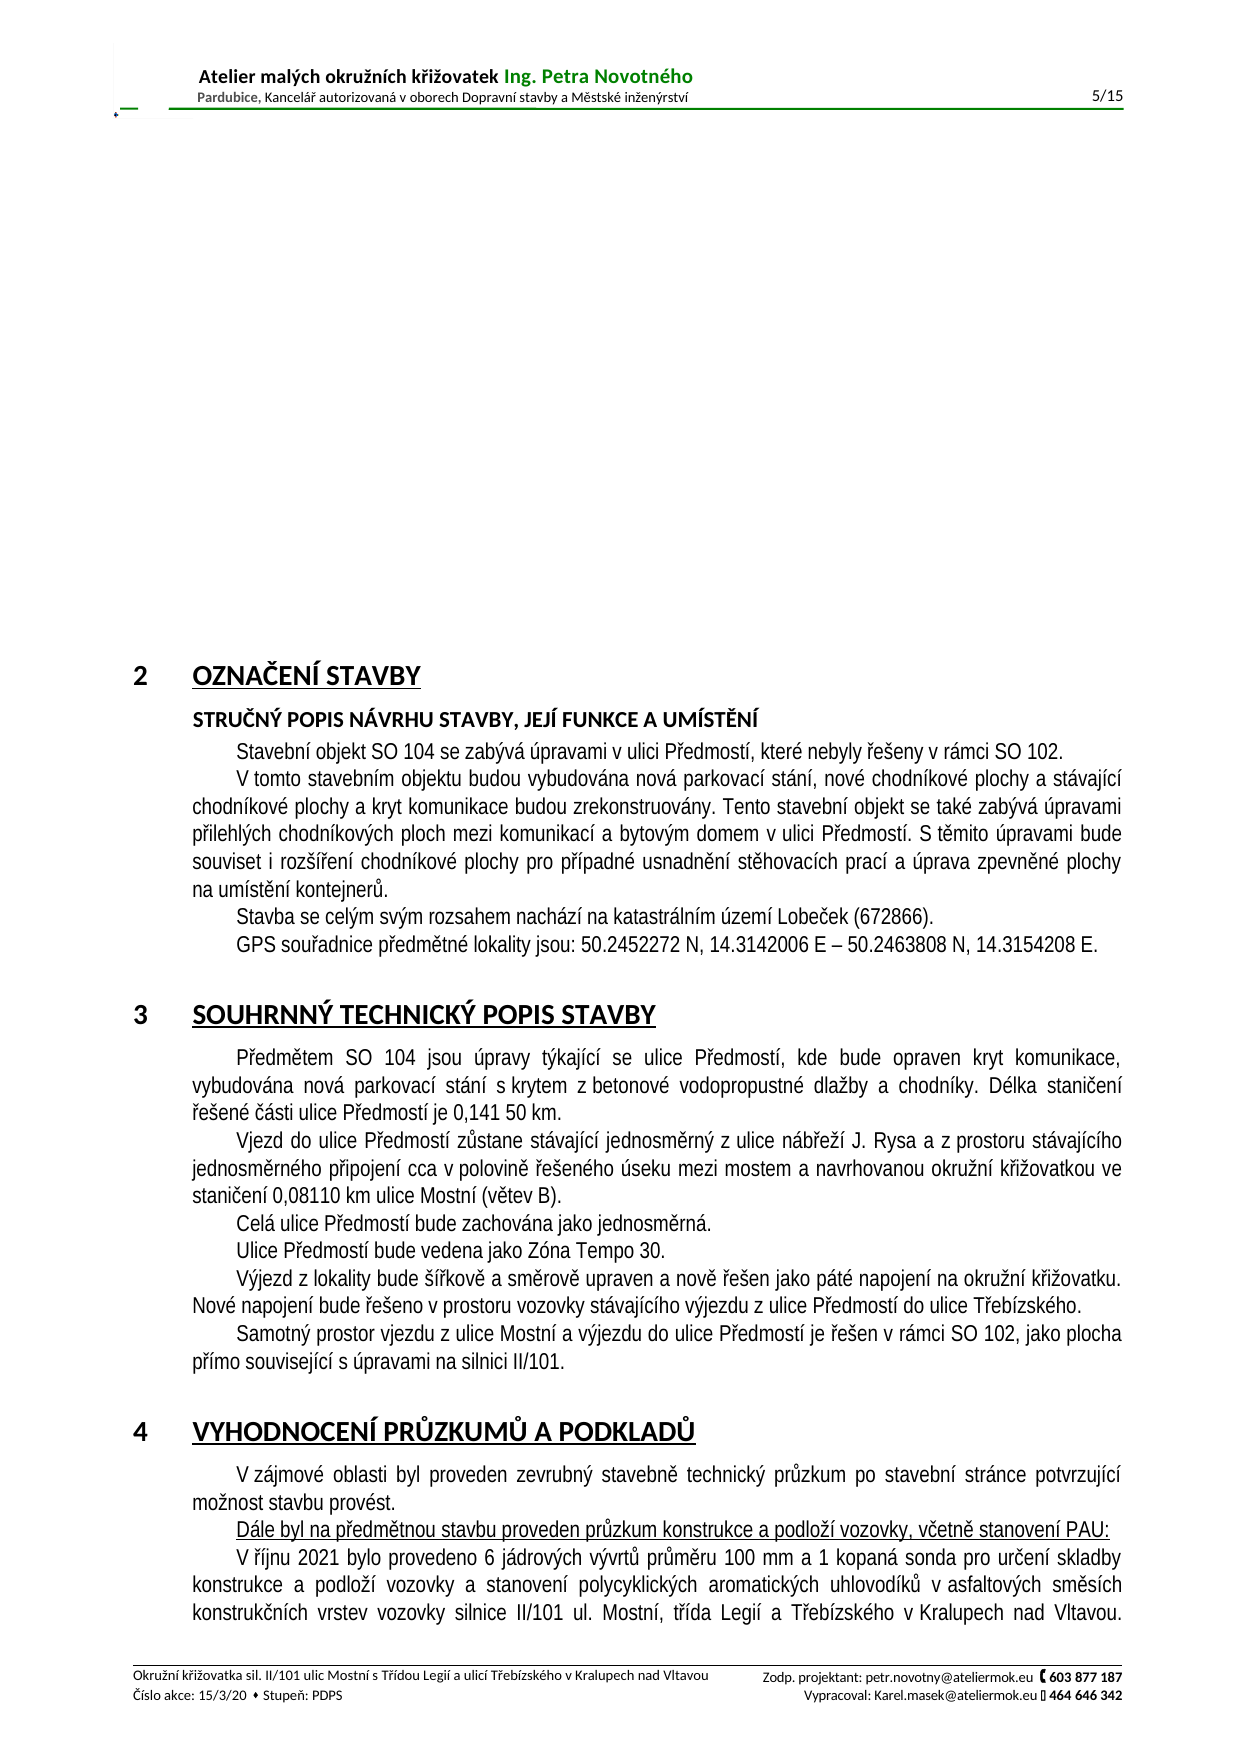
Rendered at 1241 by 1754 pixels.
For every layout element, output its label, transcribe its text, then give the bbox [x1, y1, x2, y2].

text Ulice Předmostí bude vedena jako Zóna Tempo 30. [192, 1237, 1122, 1264]
subtitle Vyhodnocení průzkumů a podkladů [133, 1413, 1122, 1448]
subtitle Označení stavby [133, 657, 1122, 693]
text Stavební objekt SO 104 se zabývá úpravami v ulici Předmostí, které nebyly řešeny v rámci SO 102. [192, 738, 1122, 764]
text Celá ulice Předmostí bude zachována jako jednosměrná. [192, 1210, 1122, 1236]
text V zájmové oblasti byl proveden zevrubný stavebně technický průzkum po stavební stránce potvrzující možnost stavbu provést. [192, 1461, 1122, 1515]
text Dále byl na předmětnou stavbu proveden průzkum konstrukce a podloží vozovky, včetně stanovení PAU: [192, 1516, 1122, 1542]
text Předmětem SO 104 jsou úpravy týkající se ulice Předmostí, kde bude opraven kryt komunikace, vybudována nová parkovací stání s krytem z betonové vodopropustné dlažby a chodníky. Délka staničení řešené části ulice Předmostí je 0,141 50 km. [192, 1044, 1122, 1126]
text V tomto stavebním objektu budou vybudována nová parkovací stání, nové chodníkové plochy a stávající chodníkové plochy a kryt komunikace budou zrekonstruovány. Tento stavební objekt se také zabývá úpravami přilehlých chodníkových ploch mezi komunikací a bytovým domem v ulici Předmostí. S těmito úpravami bude souviset i rozšíření chodníkové plochy pro případné usnadnění stěhovacích prací a úprava zpevněné plochy na umístění kontejnerů. [192, 765, 1122, 902]
text Stavba se celým svým rozsahem nachází na katastrálním území Lobeček (672866). [192, 903, 1122, 929]
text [192, 1544, 1122, 1625]
subtitle Souhrnný technický popis stavby [133, 996, 1122, 1032]
text Vjezd do ulice Předmostí zůstane stávající jednosměrný z ulice nábřeží J. Rysa a z prostoru stávajícího jednosměrného připojení cca v polovině řešeného úseku mezi mostem a navrhovanou okružní křižovatkou ve staničení 0,08110 km ulice Mostní (větev B). [192, 1127, 1122, 1208]
text Výjezd z lokality bude šířkově a směrově upraven a nově řešen jako páté napojení na okružní křižovatku. Nové napojení bude řešeno v prostoru vozovky stávajícího výjezdu z ulice Předmostí do ulice Třebízského. [192, 1265, 1122, 1319]
subtitle Stručný popis návrhu stavby, její funkce a umístění [193, 705, 1122, 733]
text Samotný prostor vjezdu z ulice Mostní a výjezdu do ulice Předmostí je řešen v rámci SO 102, jako plocha přímo související s úpravami na silnici II/101. [192, 1320, 1122, 1374]
text GPS souřadnice předmětné lokality jsou: 50.2452272 N, 14.3142006 E – 50.2463808 N, 14.3154208 E. [192, 931, 1122, 957]
